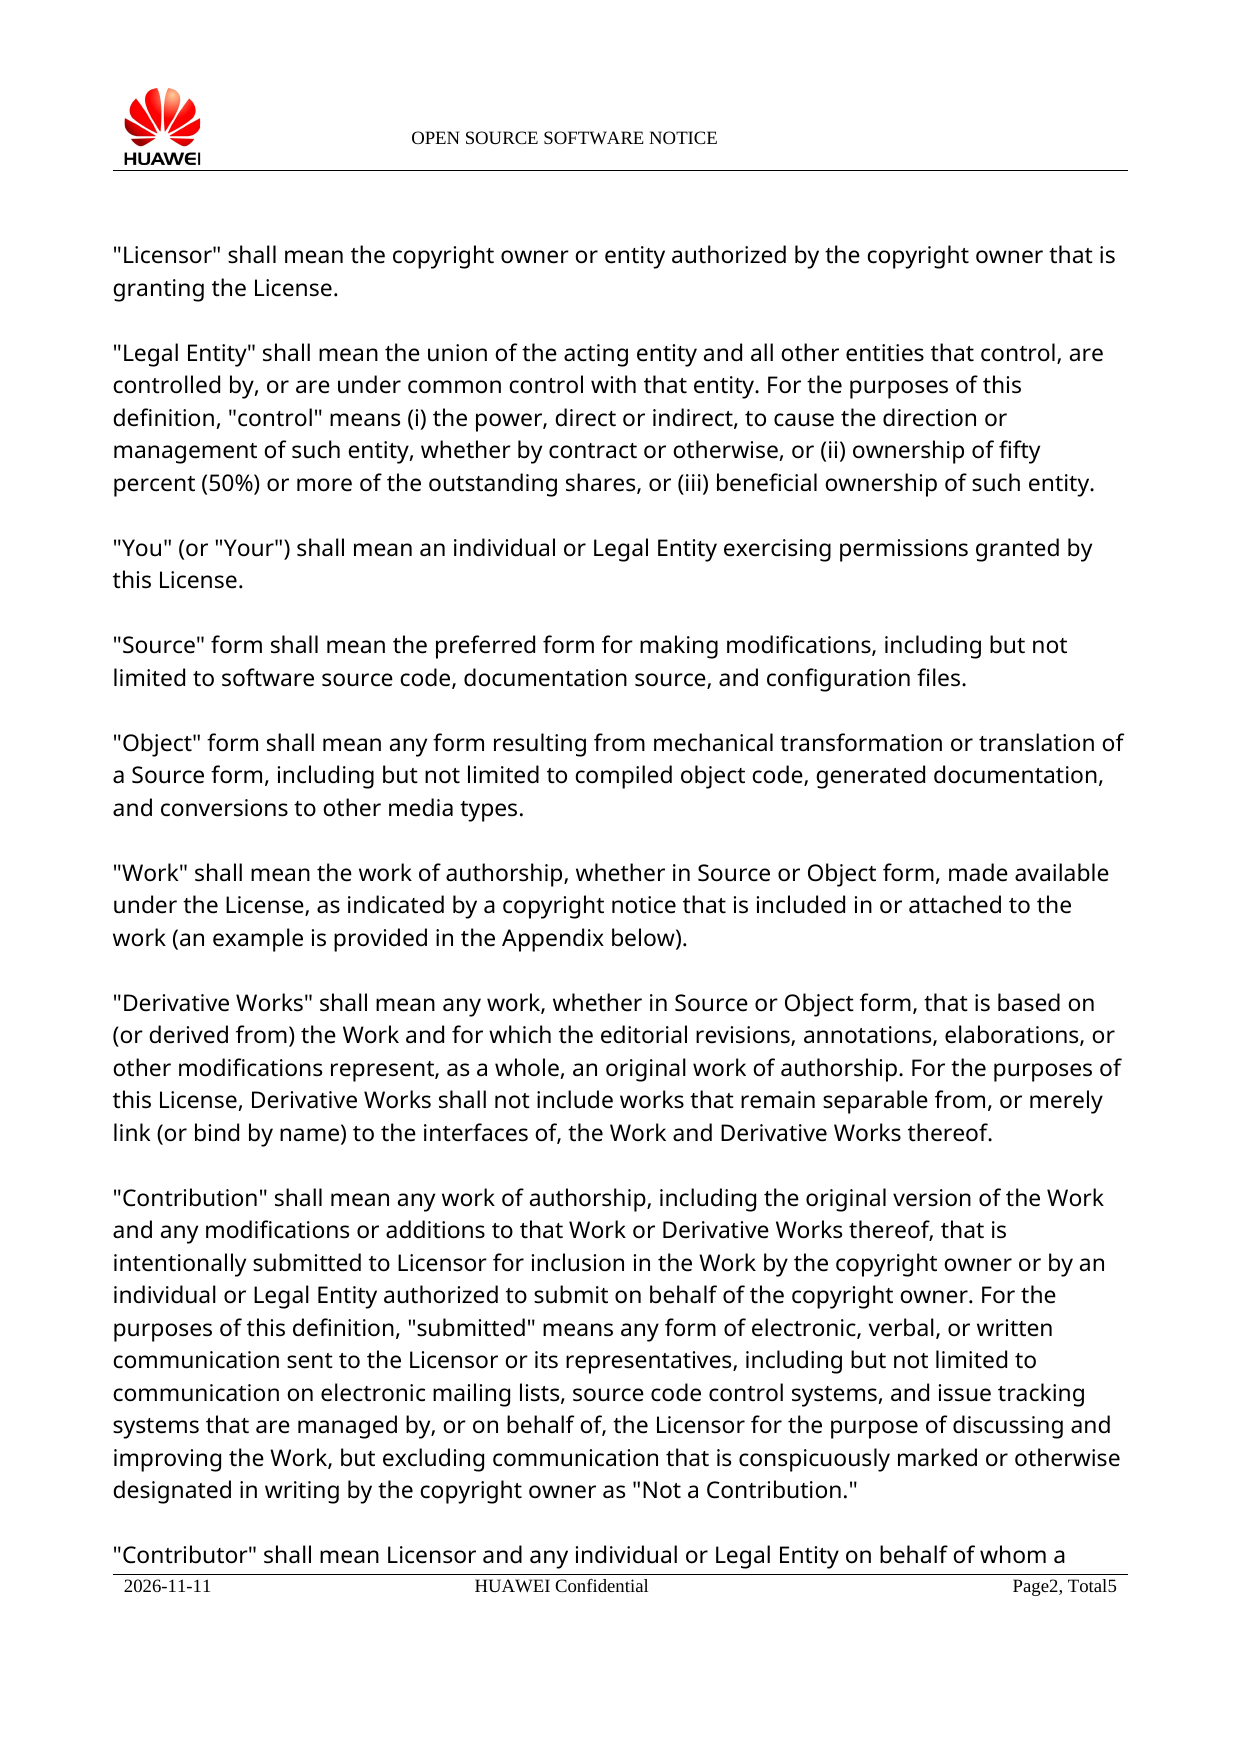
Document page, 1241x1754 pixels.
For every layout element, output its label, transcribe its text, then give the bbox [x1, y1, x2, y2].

text "Object" form shall mean any form resulting from mechanical transformation or translation of a Source form, including but not limited to compiled object code, generated documentation, and conversions to other media types. [112, 726, 1128, 824]
picture [124, 88, 201, 165]
text "Source" form shall mean the preferred form for making modifications, including but not limited to software source code, documentation source, and configuration files. [112, 629, 1128, 694]
text "Derivative Works" shall mean any work, whether in Source or Object form, that is based on (or derived from) the Work and for which the editorial revisions, annotations, elaborations, or other modifications represent, as a whole, an original work of authorship. For the purposes of this License, Derivative Works shall not include works that remain separable from, or merely link (or bind by name) to the interfaces of, the Work and Derivative Works thereof. [112, 986, 1128, 1149]
text "Licensor" shall mean the copyright owner or entity authorized by the copyright owner that is granting the License. [112, 239, 1128, 304]
text "You" (or "Your") shall mean an individual or Legal Entity exercising permissions granted by this License. [112, 531, 1128, 596]
text "Contribution" shall mean any work of authorship, including the original version of the Work and any modifications or additions to that Work or Derivative Works thereof, that is intentionally submitted to Licensor for inclusion in the Work by the copyright owner or by an individual or Legal Entity authorized to submit on behalf of the copyright owner. For the purposes of this definition, "submitted" means any form of electronic, verbal, or written communication sent to the Licensor or its representatives, including but not limited to communication on electronic mailing lists, source code control systems, and issue tracking systems that are managed by, or on behalf of, the Licensor for the purpose of discussing and improving the Work, but excluding communication that is conspicuously marked or otherwise designated in writing by the copyright owner as "Not a Contribution." [112, 1181, 1128, 1506]
text "Work" shall mean the work of authorship, whether in Source or Object form, made available under the License, as indicated by a copyright notice that is included in or attached to the work (an example is provided in the Appendix below). [112, 856, 1128, 954]
text "Legal Entity" shall mean the union of the acting entity and all other entities that control, are controlled by, or are under common control with that entity. For the purposes of this definition, "control" means (i) the power, direct or indirect, to cause the direction or management of such entity, whether by contract or otherwise, or (ii) ownership of fifty percent (50%) or more of the outstanding shares, or (iii) beneficial ownership of such entity. [112, 336, 1128, 499]
